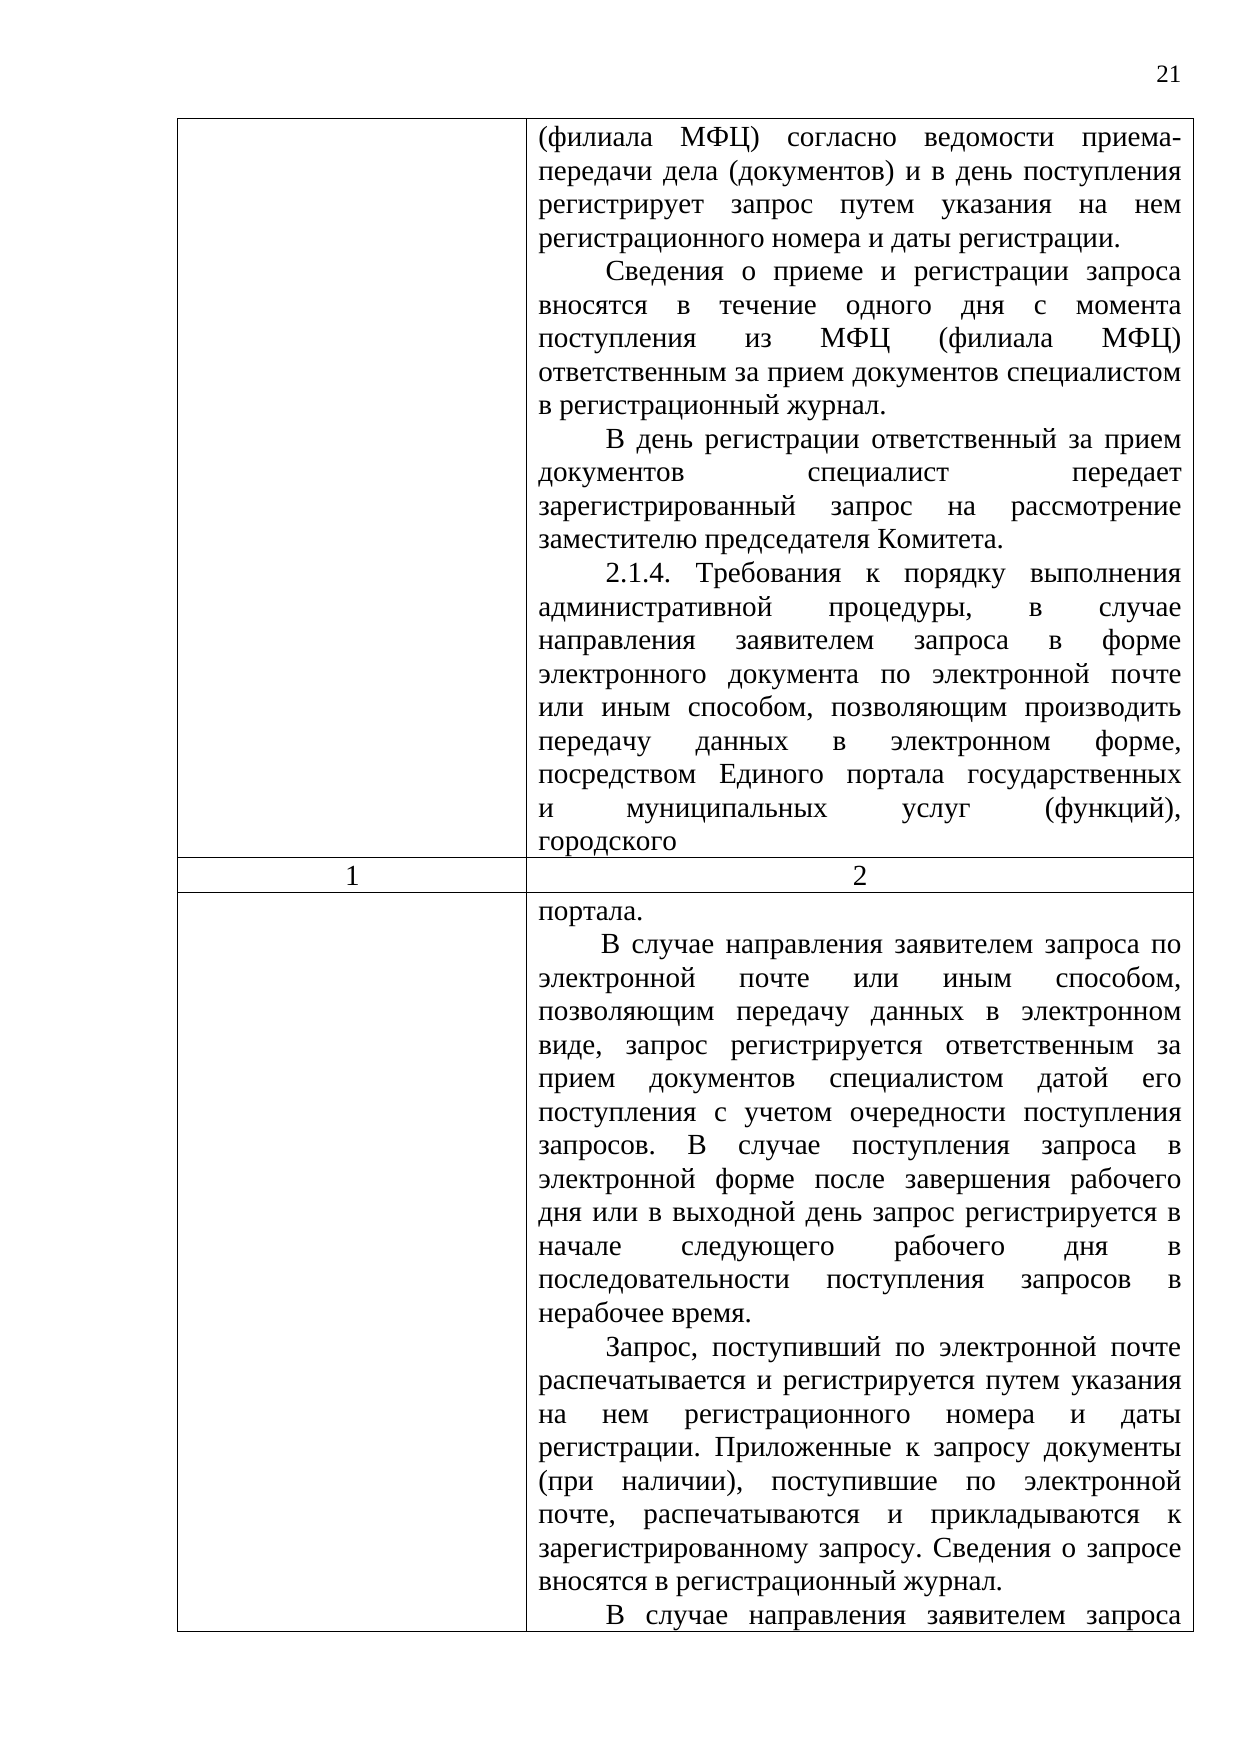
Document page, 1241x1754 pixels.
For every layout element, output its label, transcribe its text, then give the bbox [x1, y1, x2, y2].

table_cell 2 [527, 858, 1193, 892]
table_cell [178, 893, 526, 1631]
table_cell 1 [178, 858, 526, 892]
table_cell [527, 893, 1193, 1631]
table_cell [527, 119, 1193, 857]
table_cell [178, 119, 526, 857]
